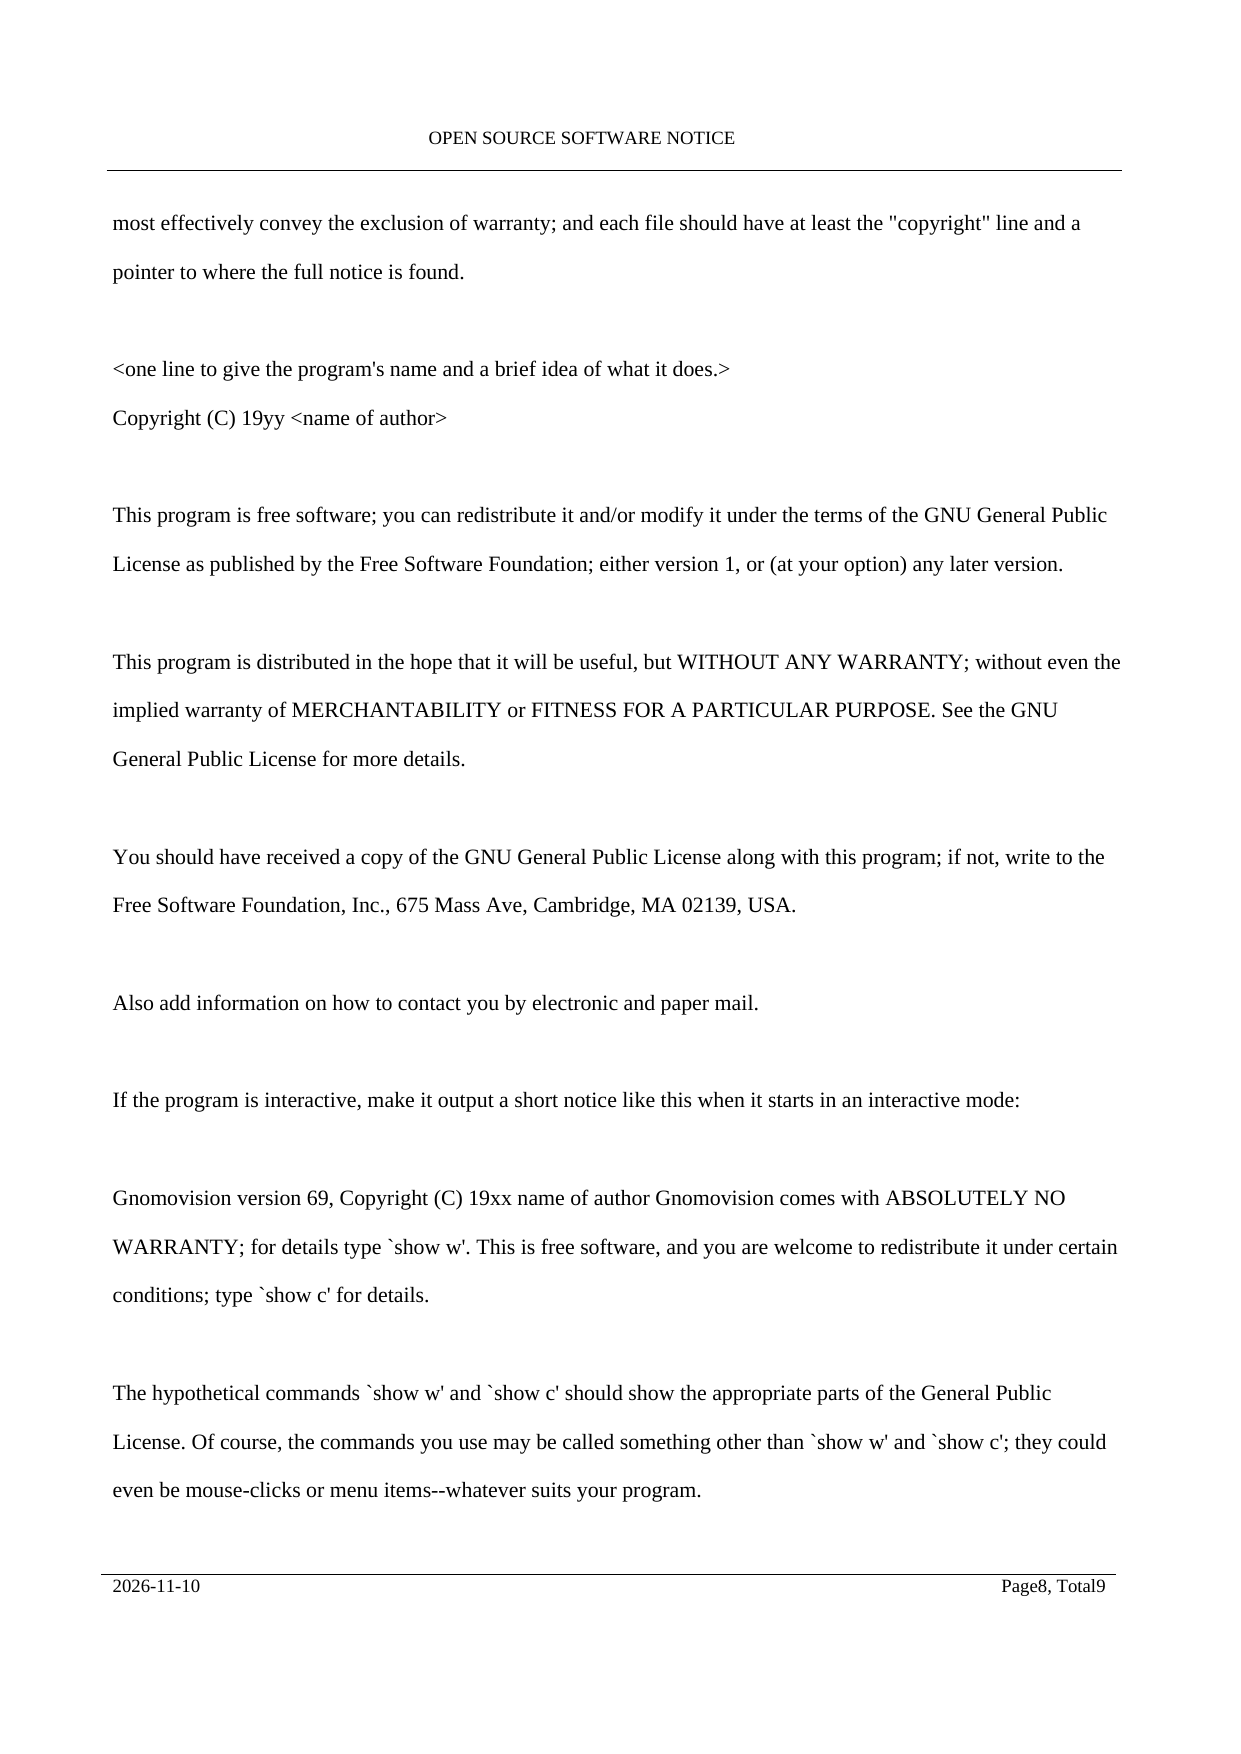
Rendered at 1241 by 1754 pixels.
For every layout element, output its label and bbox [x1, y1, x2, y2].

text [112, 206, 1128, 1506]
